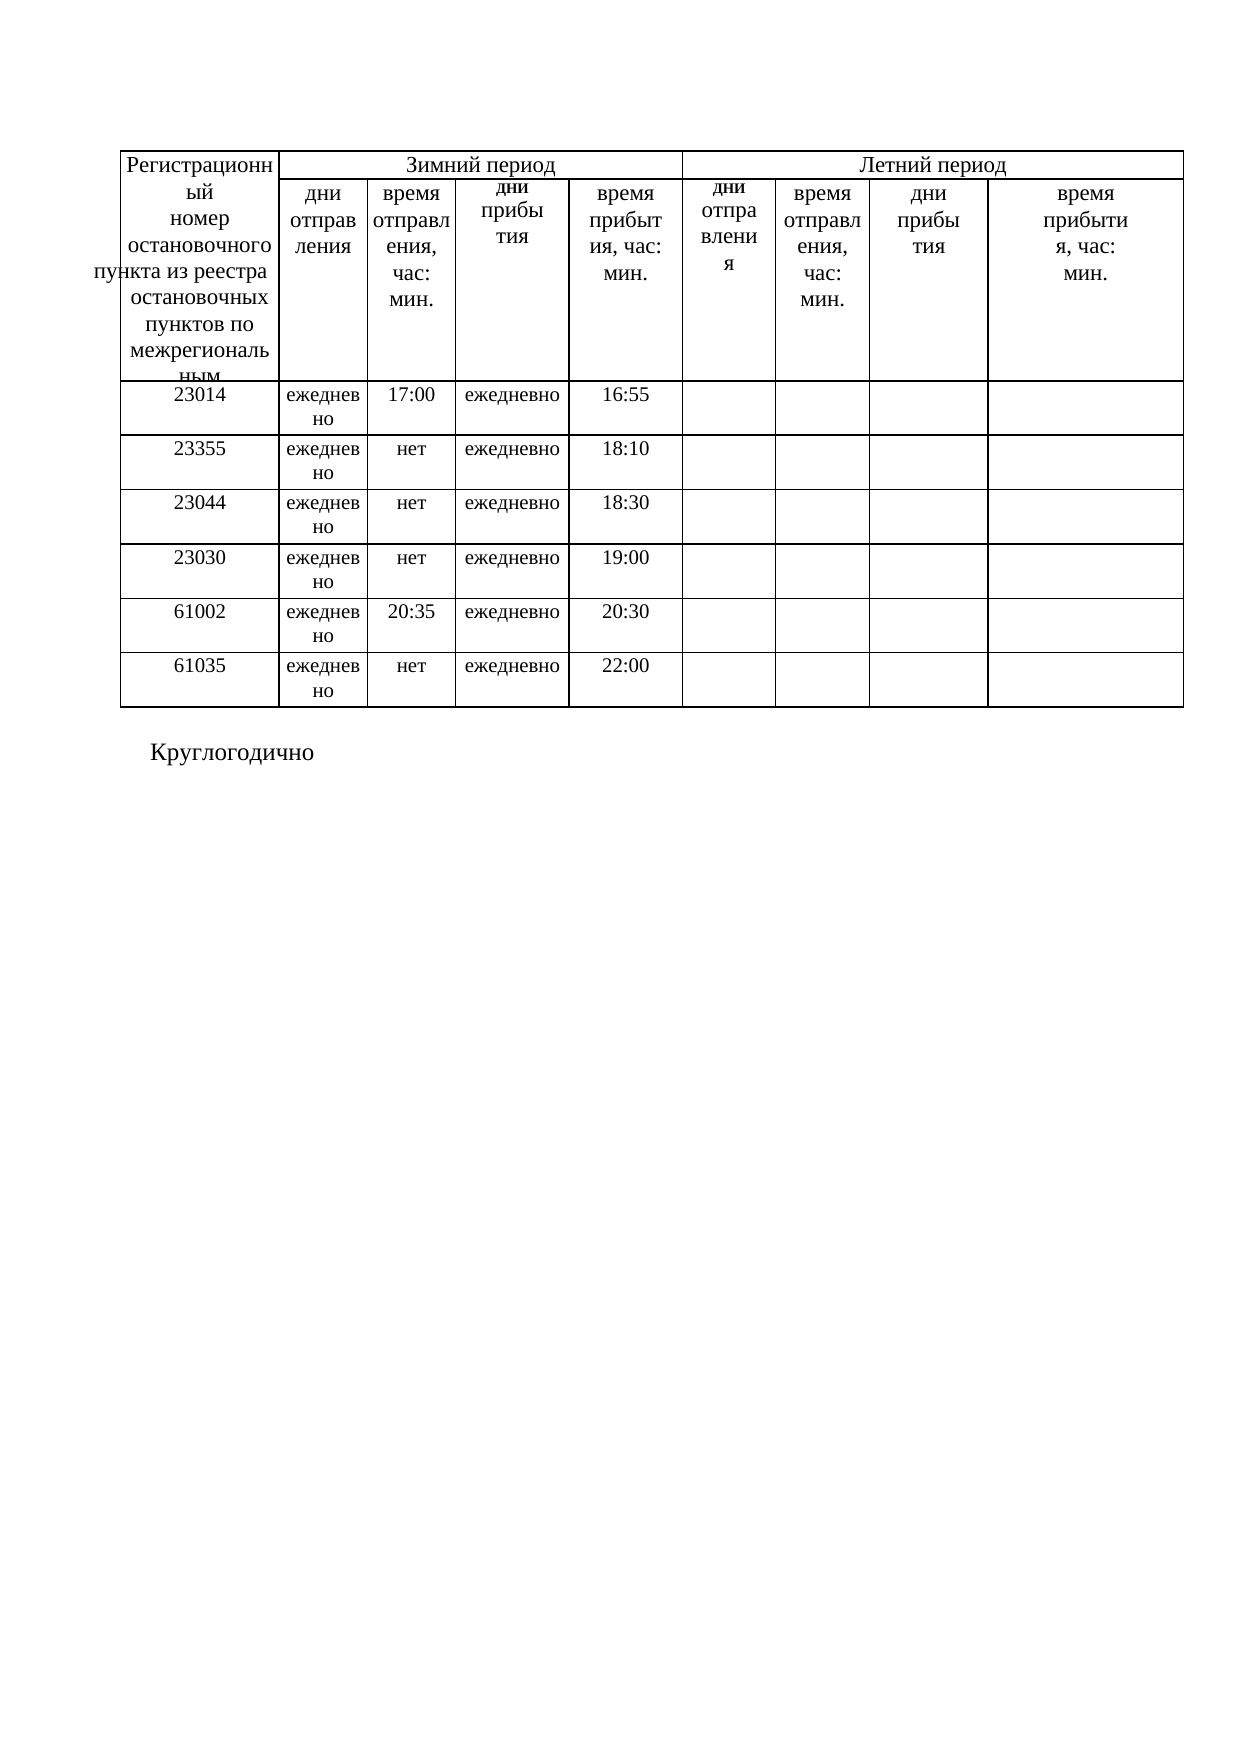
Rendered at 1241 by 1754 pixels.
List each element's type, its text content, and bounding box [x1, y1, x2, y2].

table_cell [776, 382, 869, 434]
table_cell [989, 545, 1183, 597]
table_cell [989, 599, 1183, 652]
table_cell [683, 382, 775, 434]
table_cell ежедневно [456, 436, 568, 489]
table_cell [683, 436, 775, 489]
table_cell 20:30 [570, 599, 682, 652]
table_cell 18:10 [570, 436, 682, 489]
table_cell ежедневно [456, 490, 568, 543]
table_cell нет [368, 653, 455, 706]
table_cell [776, 599, 869, 652]
table_cell нет [368, 436, 455, 489]
table_cell 23030 [121, 545, 278, 597]
table_cell [683, 599, 775, 652]
table_cell [776, 436, 869, 489]
table_cell [989, 653, 1183, 706]
table_header Летний период [683, 152, 1183, 178]
table_cell [776, 490, 869, 543]
table_cell 20:35 [368, 599, 455, 652]
table_cell 18:30 [570, 490, 682, 543]
table_cell [870, 382, 987, 434]
table_cell ДНИ отпра влени я [683, 180, 775, 380]
table_cell [870, 436, 987, 489]
table_cell [776, 545, 869, 597]
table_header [121, 152, 278, 380]
table_cell ежедневно [456, 382, 568, 434]
table_cell время прибыт ия, час: мин. [570, 180, 682, 380]
table_cell время прибыти я, час: мин. [989, 180, 1183, 380]
table_cell ежедневно [280, 545, 367, 597]
table_cell ежедневно [456, 545, 568, 597]
table_header Зимний период [280, 152, 682, 178]
table_cell дни прибы тия [870, 180, 987, 380]
table_cell нет [368, 545, 455, 597]
table_cell 23355 [121, 436, 278, 489]
table_cell [870, 545, 987, 597]
table_cell ежедневно [280, 653, 367, 706]
table_cell [870, 490, 987, 543]
table_cell [683, 490, 775, 543]
table_cell ежедневно [280, 490, 367, 543]
table_cell 23014 [121, 382, 278, 434]
table_cell [870, 653, 987, 706]
table_cell [989, 490, 1183, 543]
table_cell ежедневно [456, 599, 568, 652]
table_cell нет [368, 490, 455, 543]
table_cell [870, 599, 987, 652]
table_cell 61035 [121, 653, 278, 706]
table_cell 23044 [121, 490, 278, 543]
table_cell 16:55 [570, 382, 682, 434]
table_cell 17:00 [368, 382, 455, 434]
table_cell 19:00 [570, 545, 682, 597]
table_cell ДНИ прибы тия [456, 180, 568, 380]
table_cell [989, 382, 1183, 434]
table_cell [683, 545, 775, 597]
table_cell время отправл ения, час: мин. [776, 180, 869, 380]
table_cell ежедневно [456, 653, 568, 706]
table_cell ежедневно [280, 382, 367, 434]
table_cell 22:00 [570, 653, 682, 706]
table_cell время отправл ения, час: мин. [368, 180, 455, 380]
table_cell [776, 653, 869, 706]
table_cell 61002 [121, 599, 278, 652]
table_cell [989, 436, 1183, 489]
table_cell дни отправ ления [280, 180, 367, 380]
table_cell [683, 653, 775, 706]
table_cell ежедневно [280, 436, 367, 489]
table_cell ежедневно [280, 599, 367, 652]
text Круглогодично [150, 737, 1090, 765]
